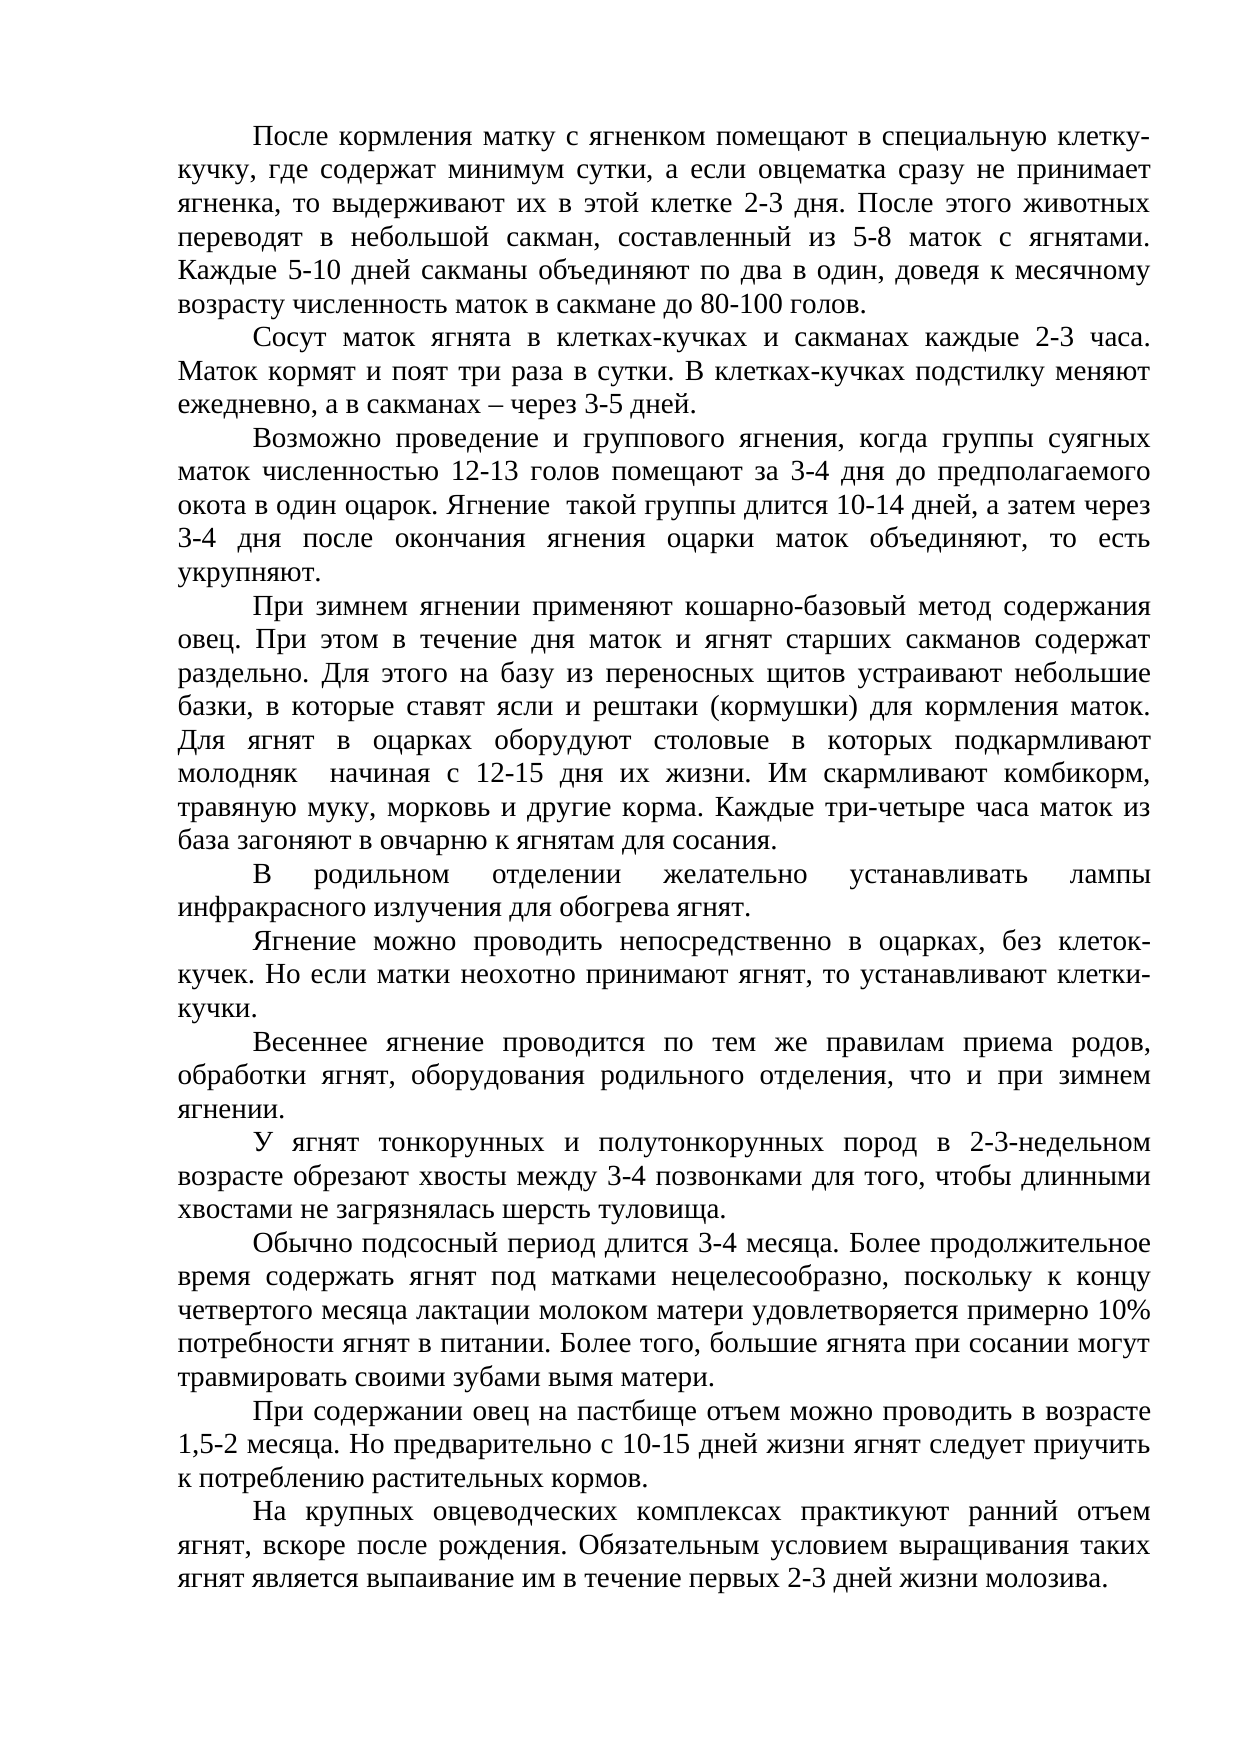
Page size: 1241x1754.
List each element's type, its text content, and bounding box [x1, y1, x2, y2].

text Весеннее ягнение проводится по тем же правилам приема родов, обработки ягнят, оборудования родильного отделения, что и при зимнем ягнении. [177, 1024, 1152, 1124]
text Ягнение можно проводить непосредственно в оцарках, без клеток-кучек. Но если матки неохотно принимают ягнят, то устанавливают клетки-кучки. [177, 923, 1152, 1024]
text Обычно подсосный период длится 3-4 месяца. Более продолжительное время содержать ягнят под матками нецелесообразно, поскольку к концу четвертого месяца лактации молоком матери удовлетворяется примерно 10% потребности ягнят в питании. Более того, большие ягнята при сосании могут травмировать своими зубами вымя матери. [177, 1225, 1152, 1393]
text При содержании овец на пастбище отъем можно проводить в возрасте 1,5-2 месяца. Но предварительно с 10-15 дней жизни ягнят следует приучить к потреблению растительных кормов. [177, 1393, 1152, 1493]
text У ягнят тонкорунных и полутонкорунных пород в 2-3-недельном возрасте обрезают хвосты между 3-4 позвонками для того, чтобы длинными хвостами не загрязнялась шерсть туловища. [177, 1124, 1152, 1225]
text После кормления матку с ягненком помещают в специальную клетку-кучку, где содержат минимум сутки, а если овцематка сразу не принимает ягненка, то выдерживают их в этой клетке 2-3 дня. После этого животных переводят в небольшой сакман, составленный из 5-8 маток с ягнятами. Каждые 5-10 дней сакманы объединяют по два в один, доведя к месячному возрасту численность маток в сакмане до 80-100 голов. [177, 118, 1152, 319]
text На крупных овцеводческих комплексах практикуют ранний отъем ягнят, вскоре после рождения. Обязательным условием выращивания таких ягнят является выпаивание им в течение первых 2-3 дней жизни молозива. [177, 1493, 1152, 1594]
text В родильном отделении желательно устанавливать лампы инфракрасного излучения для обогрева ягнят. [177, 856, 1152, 923]
text Возможно проведение и группового ягнения, когда группы суягных маток численностью 12-13 голов помещают за 3-4 дня до предполагаемого окота в один оцарок. Ягнение такой группы длится 10-14 дней, а затем через 3-4 дня после окончания ягнения оцарки маток объединяют, то есть укрупняют. [177, 420, 1152, 588]
text При зимнем ягнении применяют кошарно-базовый метод содержания овец. При этом в течение дня маток и ягнят старших сакманов содержат раздельно. Для этого на базу из переносных щитов устраивают небольшие базки, в которые ставят ясли и рештаки (кормушки) для кормления маток. Для ягнят в оцарках оборудуют столовые в которых подкармливают молодняк начиная с 12-15 дня их жизни. Им скармливают комбикорм, травяную муку, морковь и другие корма. Каждые три-четыре часа маток из база загоняют в овчарню к ягнятам для сосания. [177, 588, 1152, 856]
text Сосут маток ягнята в клетках-кучках и сакманах каждые 2-3 часа. Маток кормят и поят три раза в сутки. В клетках-кучках подстилку меняют ежедневно, а в сакманах – через 3-5 дней. [177, 319, 1152, 420]
